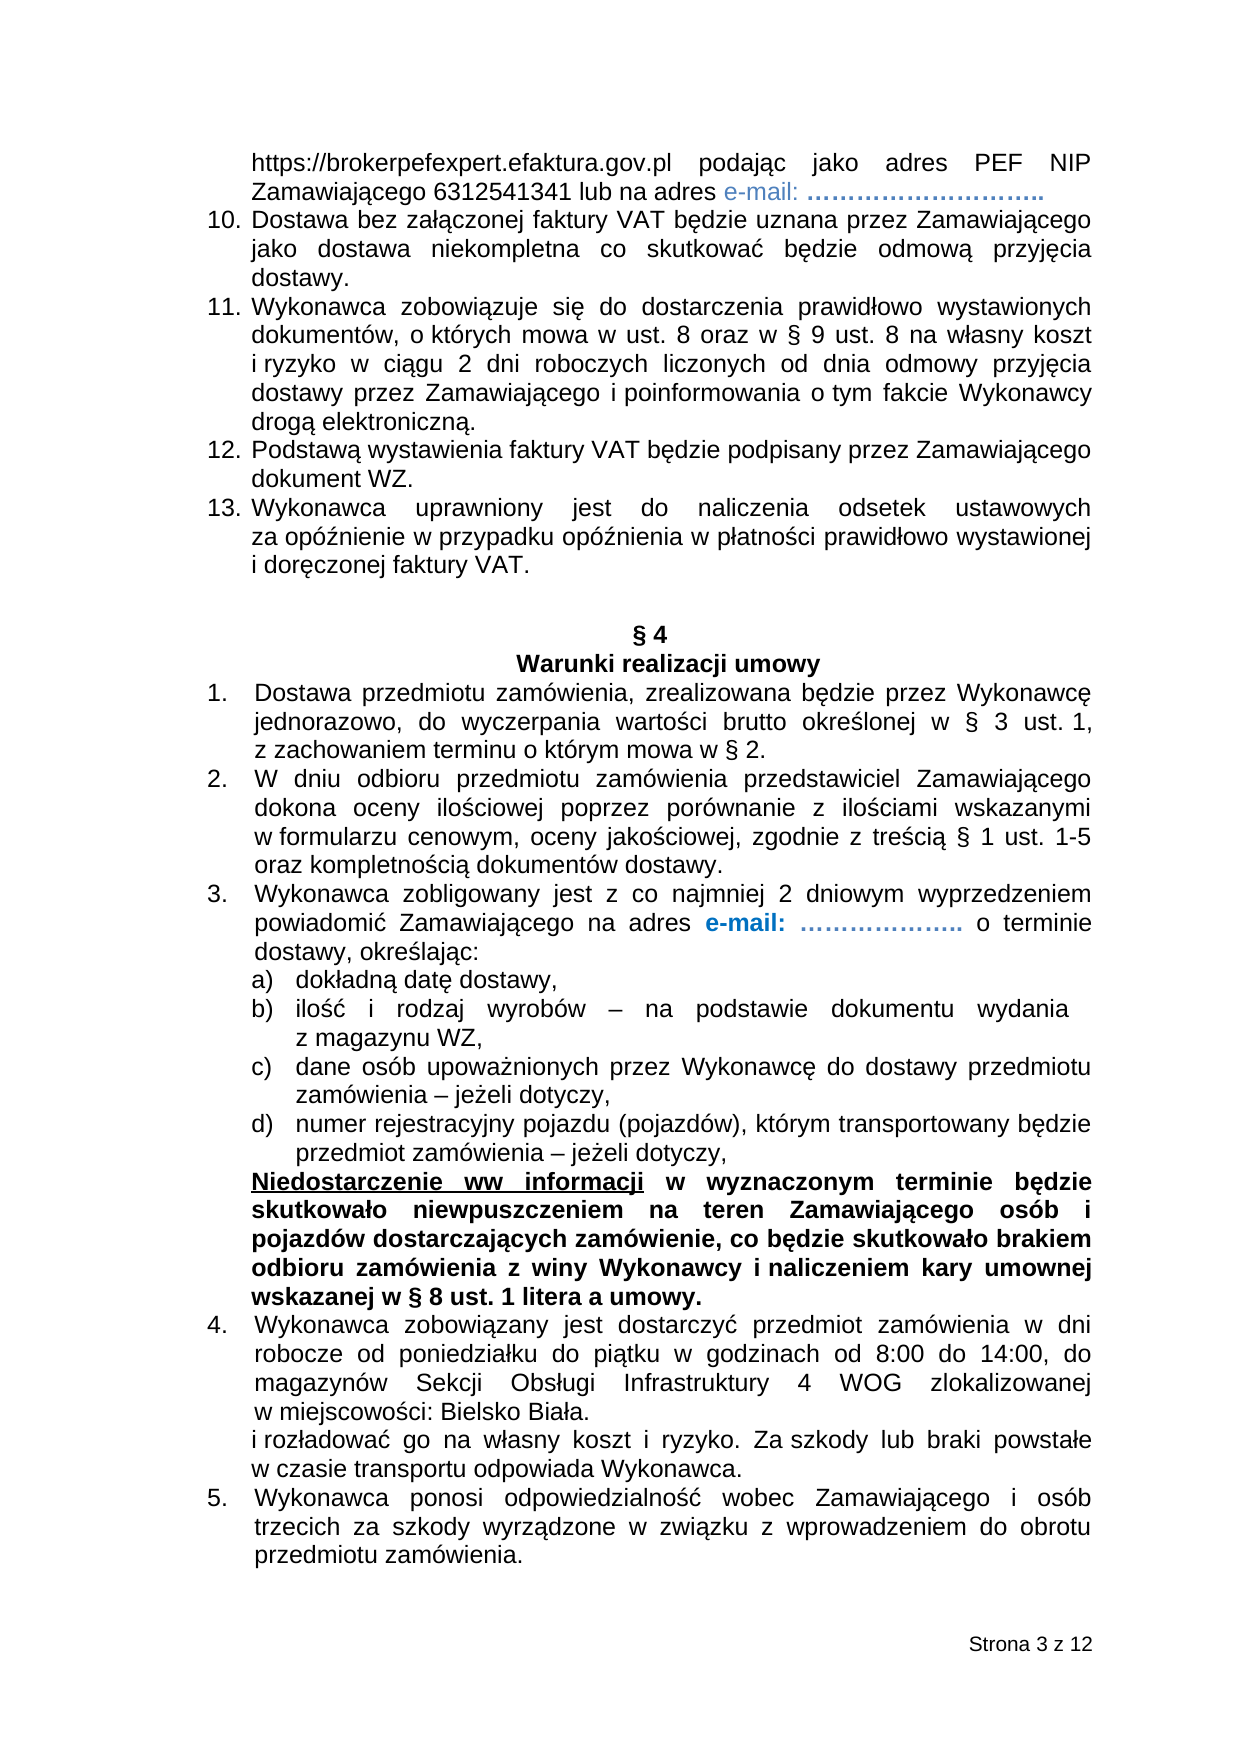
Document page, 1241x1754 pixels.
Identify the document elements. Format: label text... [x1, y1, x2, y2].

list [207, 148, 1092, 205]
text Warunki realizacji umowy [244, 649, 1092, 678]
list Dostawa przedmiotu zamówienia, zrealizowana będzie przez Wykonawcę jednorazowo, do wyczerpania wartości brutto określonej w § 3 ust. 1, z zachowaniem terminu o którym mowa w § 2. [207, 678, 1092, 764]
list W dniu odbioru przedmiotu zamówienia przedstawiciel Zamawiającego dokona oceny ilościowej poprzez porównanie z ilościami wskazanymi w formularzu cenowym, oceny jakościowej, zgodnie z treścią § 1 ust. 1-5 oraz kompletnością dokumentów dostawy. [207, 764, 1092, 879]
list Wykonawca zobowiązany jest dostarczyć przedmiot zamówienia w dni robocze od poniedziałku do piątku w godzinach od 8:00 do 14:00, do magazynów Sekcji Obsługi Infrastruktury 4 WOG zlokalizowanej w miejscowości: Bielsko Biała. [207, 1310, 1092, 1425]
text Niedostarczenie ww informacji w wyznaczonym terminie będzie skutkowało niewpuszczeniem na teren Zamawiającego osób i pojazdów dostarczających zamówienie, co będzie skutkowało brakiem odbioru zamówienia z winy Wykonawcy i naliczeniem kary umownej wskazanej w § 8 ust. 1 litera a umowy. [251, 1166, 1092, 1310]
list Podstawą wystawienia faktury VAT będzie podpisany przez Zamawiającego dokument WZ. [207, 435, 1092, 493]
list Wykonawca uprawniony jest do naliczenia odsetek ustawowych za opóźnienie w przypadku opóźnienia w płatności prawidłowo wystawionej i doręczonej faktury VAT. [207, 493, 1092, 579]
list numer rejestracyjny pojazdu (pojazdów), którym transportowany będzie przedmiot zamówienia – jeżeli dotyczy, [251, 1109, 1092, 1166]
list Wykonawca ponosi odpowiedzialność wobec Zamawiającego i osób trzecich za szkody wyrządzone w związku z wprowadzeniem do obrotu przedmiotu zamówienia. [207, 1483, 1092, 1569]
list ilość i rodzaj wyrobów – na podstawie dokumentu wydania z magazynu WZ, [251, 994, 1092, 1051]
list Wykonawca zobowiązuje się do dostarczenia prawidłowo wystawionych dokumentów, o których mowa w ust. 8 oraz w § 9 ust. 8 na własny koszt i ryzyko w ciągu 2 dni roboczych liczonych od dnia odmowy przyjęcia dostawy przez Zamawiającego i poinformowania o tym fakcie Wykonawcy drogą elektroniczną. [207, 291, 1092, 435]
list dokładną datę dostawy, [251, 965, 1092, 994]
list dane osób upoważnionych przez Wykonawcę do dostawy przedmiotu zamówienia – jeżeli dotyczy, [251, 1051, 1092, 1109]
list Wykonawca zobligowany jest z co najmniej 2 dniowym wyprzedzeniem powiadomić Zamawiającego na adres e-mail: ……………….. o terminie dostawy, określając: [207, 879, 1092, 965]
text § 4 [207, 620, 1092, 649]
list Dostawa bez załączonej faktury VAT będzie uznana przez Zamawiającego jako dostawa niekompletna co skutkować będzie odmową przyjęcia dostawy. [207, 205, 1092, 291]
text i rozładować go na własny koszt i ryzyko. Za szkody lub braki powstałe w czasie transportu odpowiada Wykonawca. [251, 1425, 1092, 1483]
